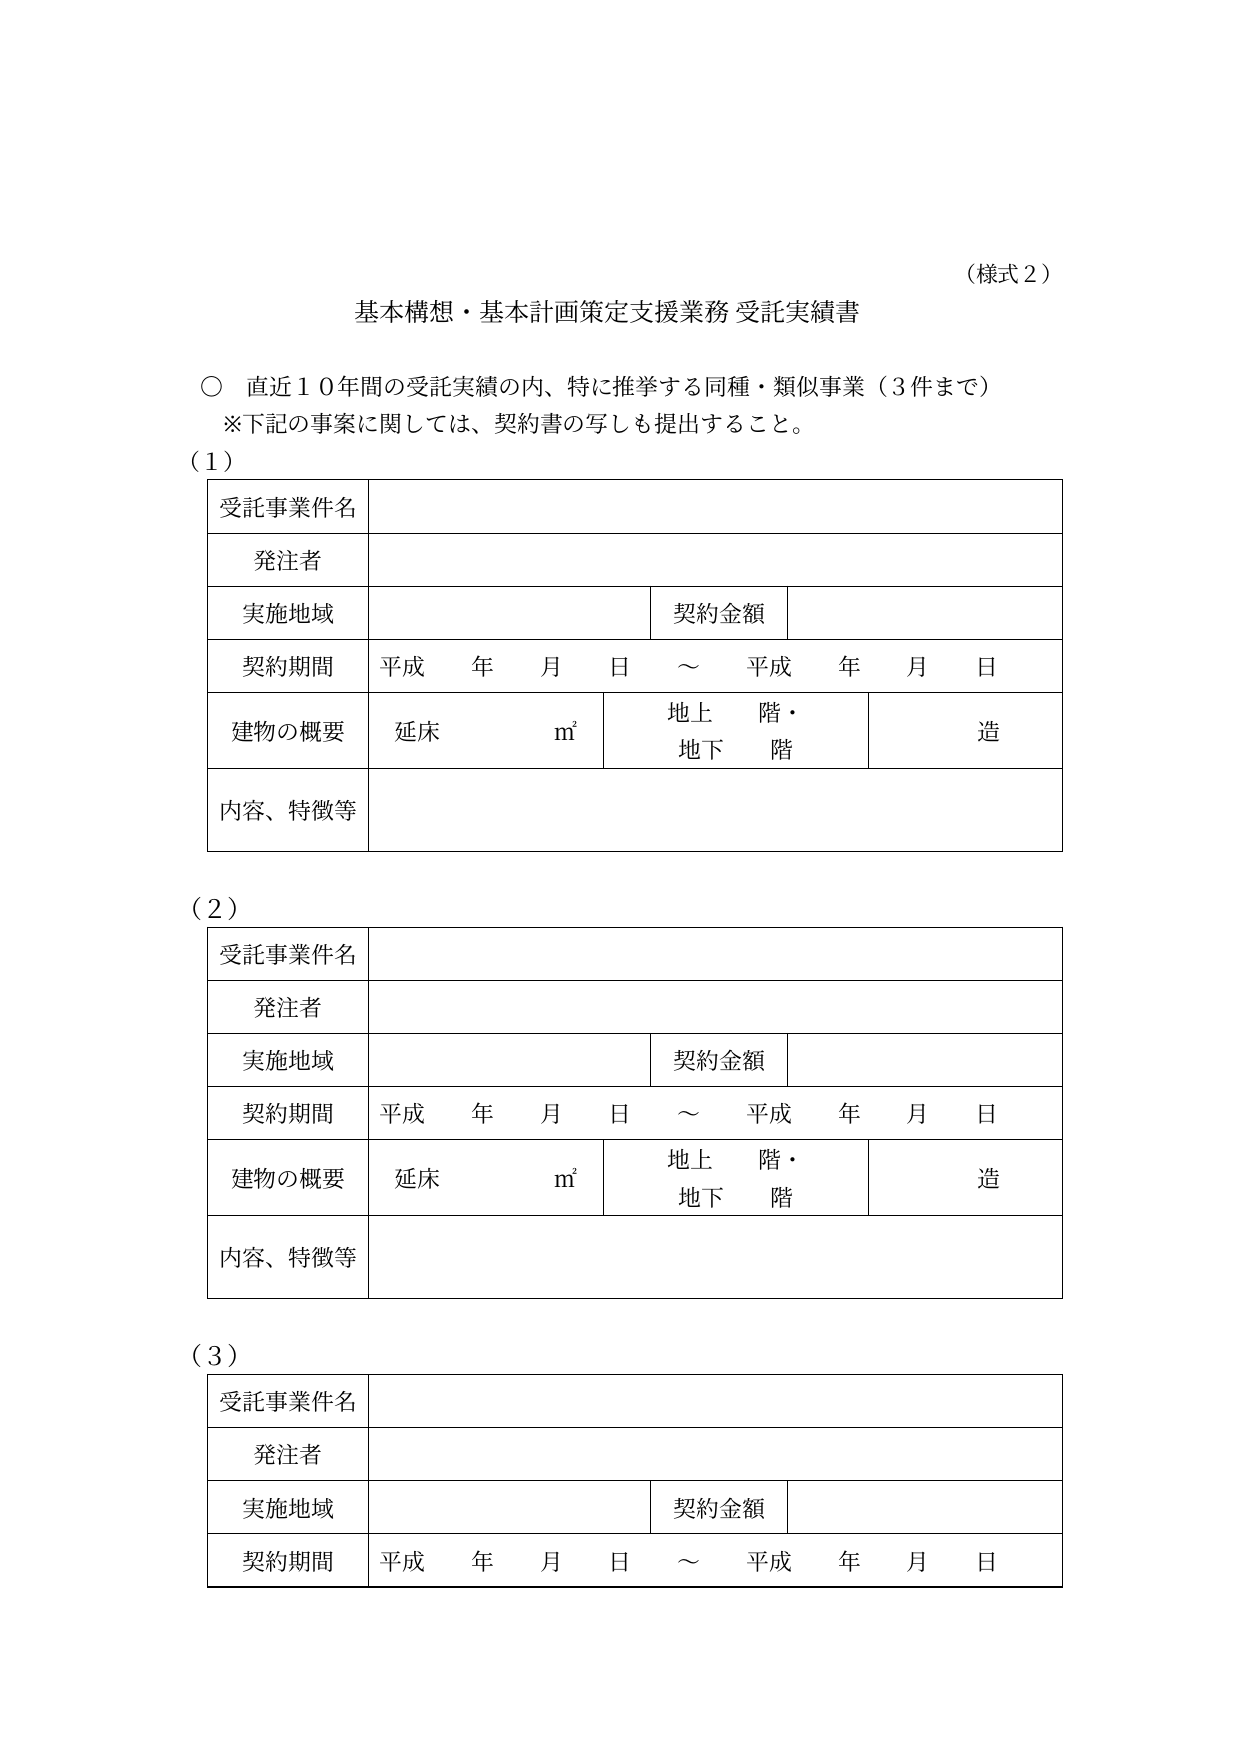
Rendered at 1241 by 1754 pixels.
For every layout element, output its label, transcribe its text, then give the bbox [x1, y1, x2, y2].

table_cell 契約期間 [208, 1087, 368, 1139]
text 基本構想・基本計画策定支援業務 受託実績書 [177, 292, 963, 329]
table_header [369, 480, 1062, 532]
table_cell 平成 年 月 日 ～ 平成 年 月 日 [369, 640, 1062, 692]
table_cell [369, 1216, 1062, 1298]
table_cell 実施地域 [208, 1481, 368, 1533]
table_header 受託事業件名 [208, 928, 368, 980]
table_header [369, 928, 1062, 980]
table_cell 実施地域 [208, 587, 368, 639]
table_cell 延床 ㎡ [369, 693, 603, 768]
text 〇 直近１０年間の受託実績の内、特に推挙する同種・類似事業（３件まで） [177, 367, 1063, 404]
table_cell 平成 年 月 日 ～ 平成 年 月 日 [369, 1087, 1062, 1139]
table_cell 契約金額 [651, 587, 787, 639]
table_cell 契約金額 [651, 1481, 787, 1533]
text （１） [177, 442, 1063, 479]
table_header [369, 1375, 1062, 1427]
table_cell 地上 階・ 地下 階 [604, 1140, 868, 1215]
table_cell [369, 1481, 650, 1533]
table_cell [369, 587, 650, 639]
table_cell [369, 534, 1062, 586]
table_cell [369, 1034, 650, 1086]
table_cell 契約金額 [651, 1034, 787, 1086]
table_cell 造 [869, 693, 1062, 768]
table_cell [788, 587, 1062, 639]
table_cell [788, 1481, 1062, 1533]
table_cell 造 [869, 1140, 1062, 1215]
table_cell 建物の概要 [208, 693, 368, 768]
table_cell 内容、特徴等 [208, 1216, 368, 1298]
table_cell 発注者 [208, 981, 368, 1033]
table_cell 建物の概要 [208, 1140, 368, 1215]
table_cell [369, 1428, 1062, 1480]
table_header 受託事業件名 [208, 1375, 368, 1427]
table_cell 発注者 [208, 1428, 368, 1480]
table_cell 契約期間 [208, 640, 368, 692]
table_cell [788, 1034, 1062, 1086]
table_cell 発注者 [208, 534, 368, 586]
table_cell 契約期間 [208, 1534, 368, 1586]
table_header 受託事業件名 [208, 480, 368, 532]
text （様式２） [177, 254, 1063, 292]
table_cell 地上 階・ 地下 階 [604, 693, 868, 768]
table_cell [369, 769, 1062, 851]
table_cell 延床 ㎡ [369, 1140, 603, 1215]
table_cell 実施地域 [208, 1034, 368, 1086]
text ※下記の事案に関しては、契約書の写しも提出すること。 [177, 404, 1063, 442]
table_cell 内容、特徴等 [208, 769, 368, 851]
text （２） [177, 889, 1063, 927]
table_cell 平成 年 月 日 ～ 平成 年 月 日 [369, 1534, 1062, 1586]
table_cell [369, 981, 1062, 1033]
text （３） [177, 1336, 1063, 1374]
